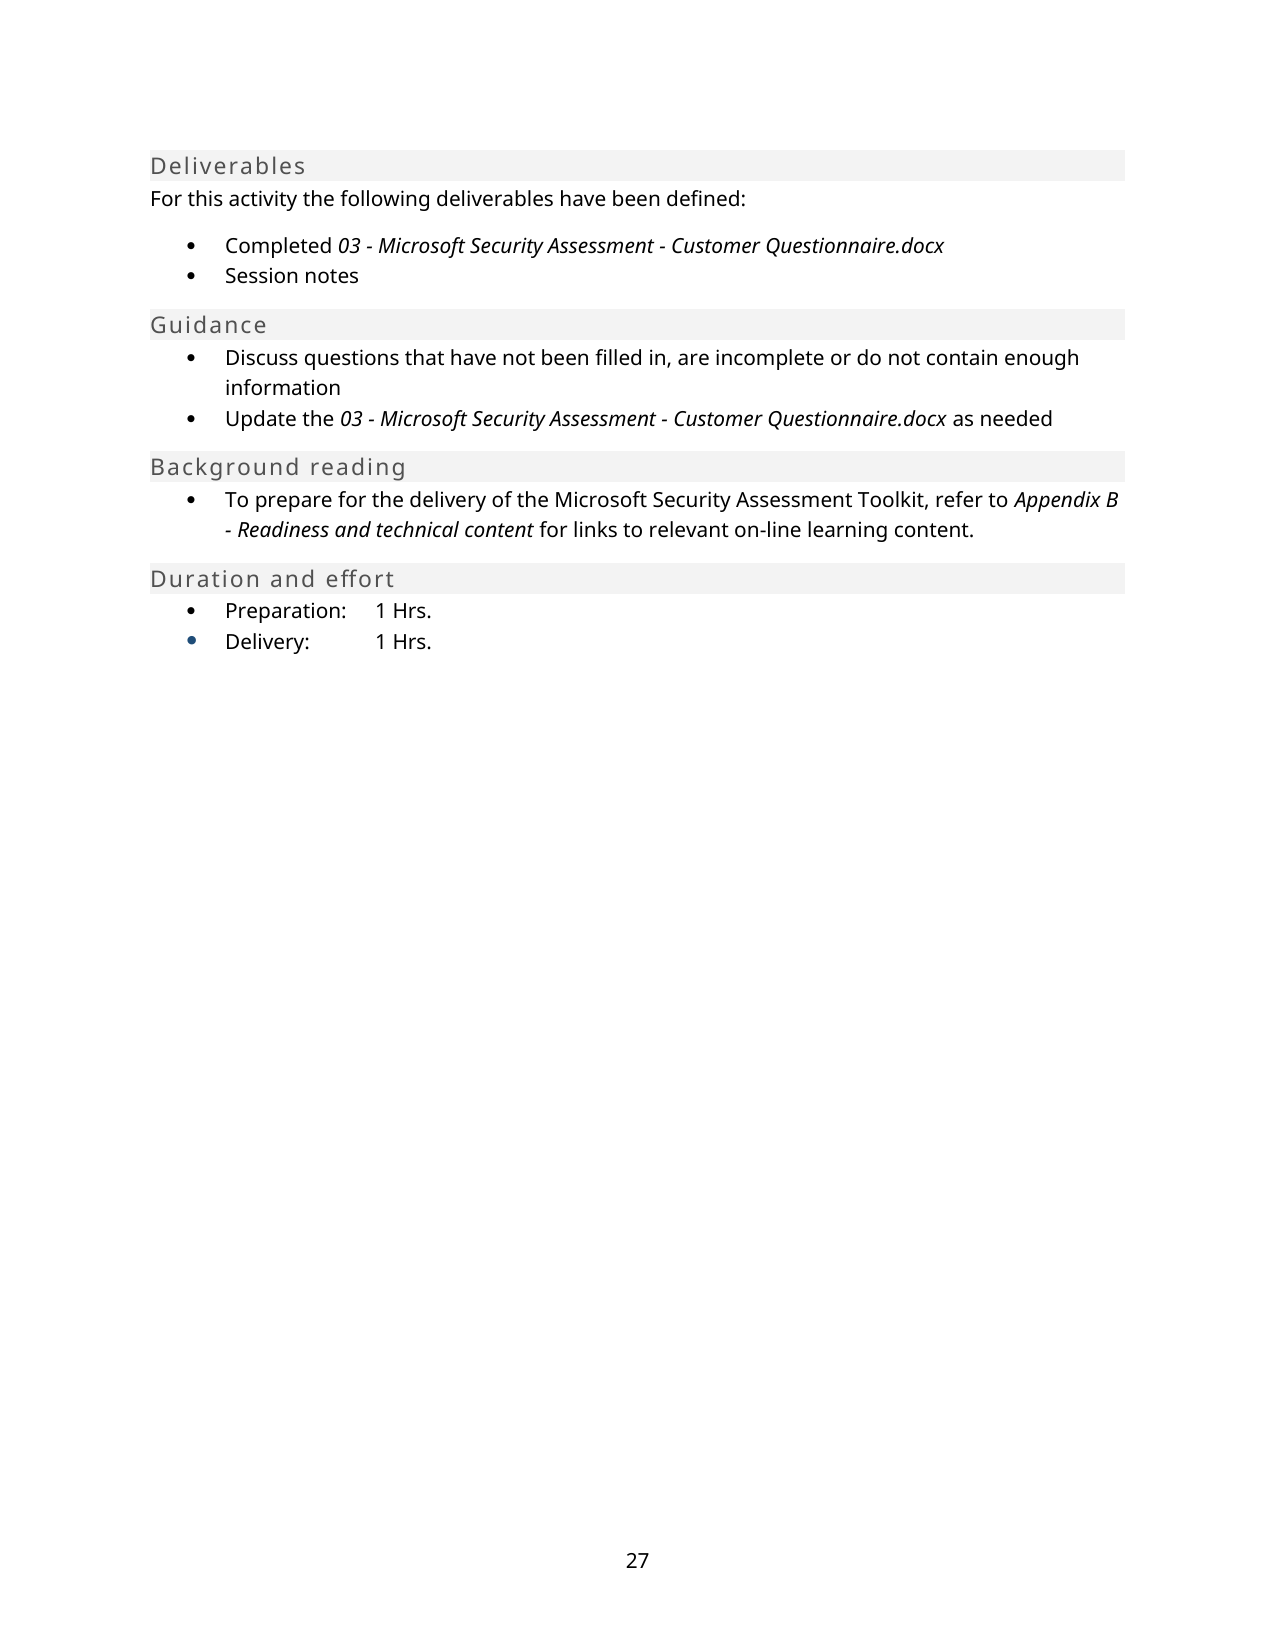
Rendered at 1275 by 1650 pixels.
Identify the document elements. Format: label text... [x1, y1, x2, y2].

subtitle Duration and effort [150, 563, 1125, 594]
text For this activity the following deliverables have been defined: [150, 184, 1125, 212]
list Completed 03 - Microsoft Security Assessment - Customer Questionnaire.docx [187, 231, 1125, 259]
list Update the 03 - Microsoft Security Assessment - Customer Questionnaire.docx as needed [187, 404, 1125, 432]
list To prepare for the delivery of the Microsoft Security Assessment Toolkit, refer to Appendix B - Readiness and technical content for links to relevant on-line learning content. [187, 485, 1125, 544]
list Session notes [187, 262, 1125, 290]
list Discuss questions that have not been filled in, are incomplete or do not contain enough information [187, 343, 1125, 402]
subtitle Deliverables [150, 150, 1125, 181]
subtitle Background reading [150, 451, 1125, 482]
subtitle Guidance [150, 309, 1125, 340]
list Preparation: 1 Hrs. [187, 597, 1125, 625]
list Delivery: 1 Hrs. [187, 627, 1125, 656]
